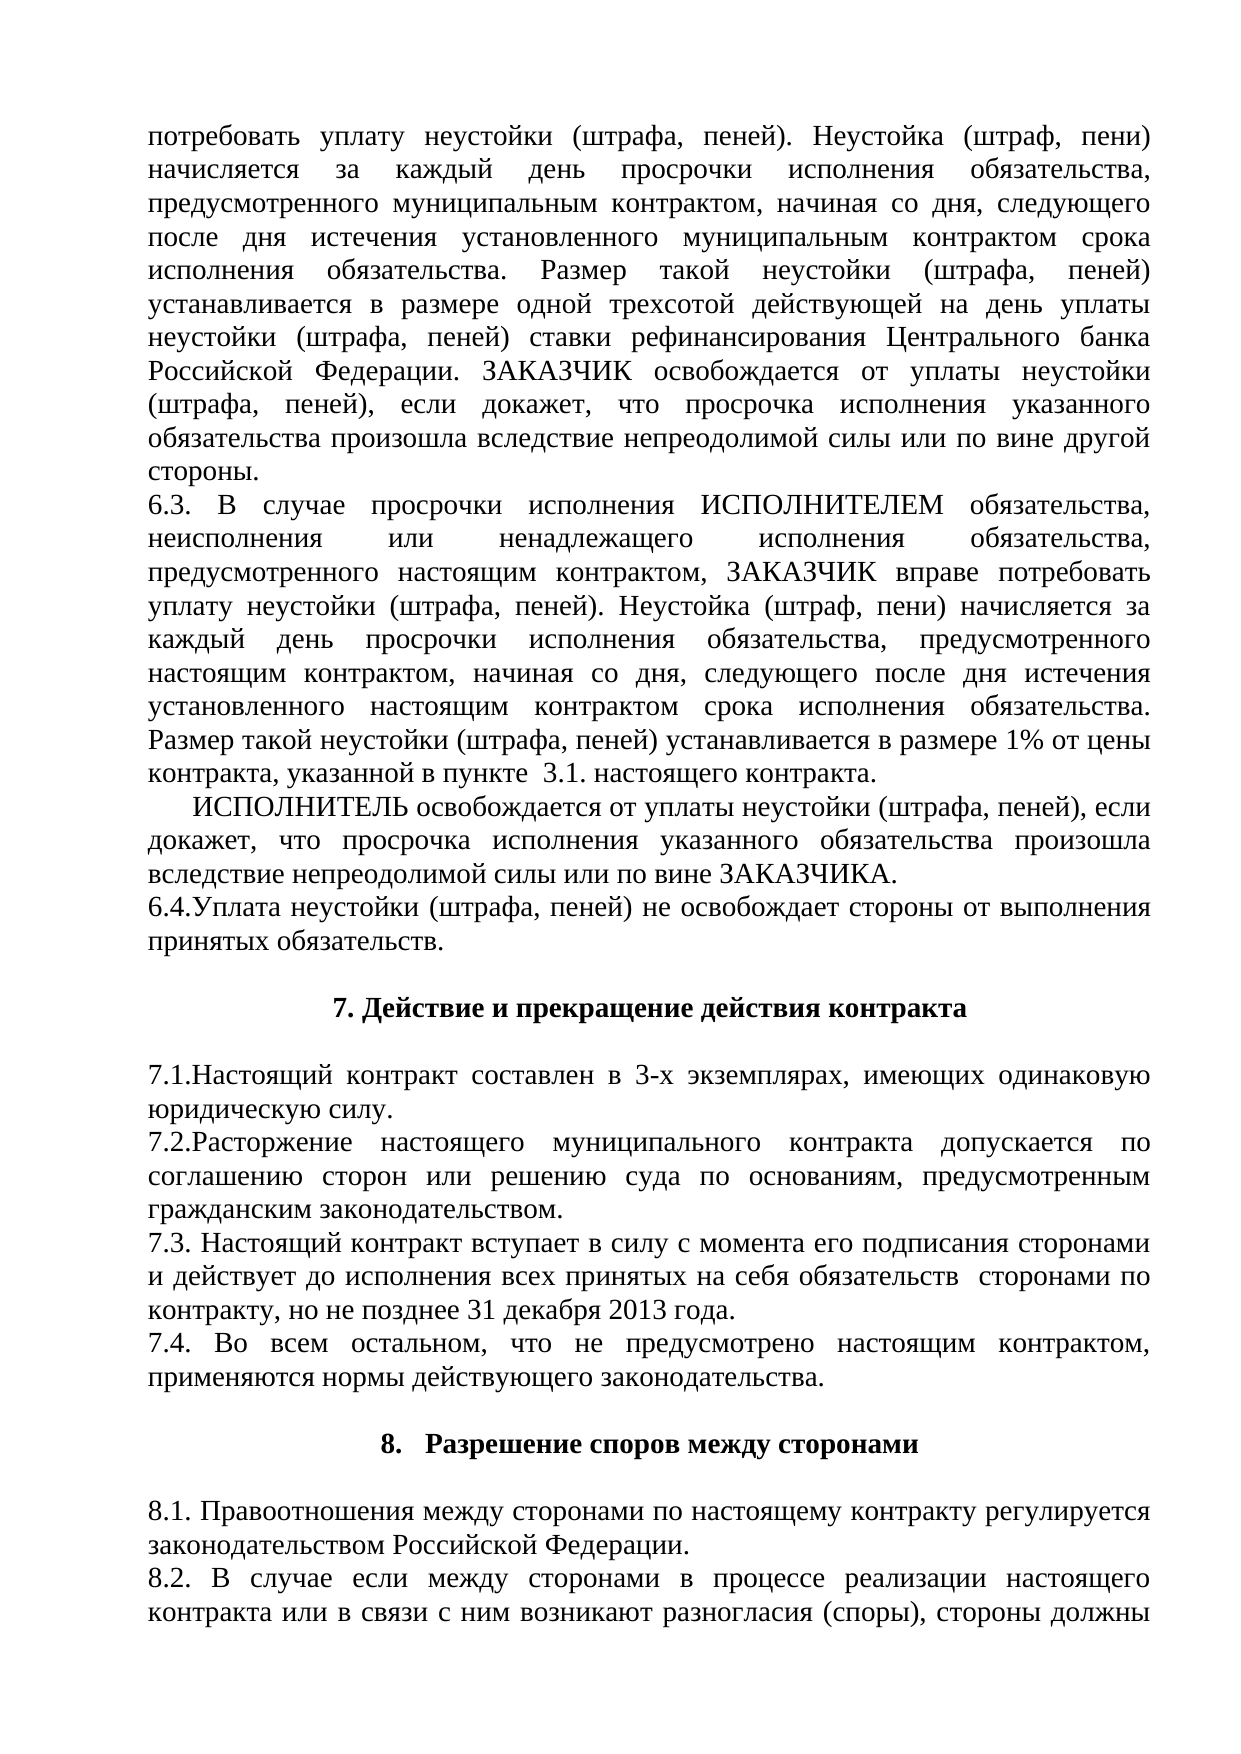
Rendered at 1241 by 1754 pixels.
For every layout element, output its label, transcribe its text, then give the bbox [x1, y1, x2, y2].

list Действие и прекращение действия контракта [148, 990, 1152, 1024]
text 7.1.Настоящий контракт составлен в 3-х экземплярах, имеющих одинаковую юридическую силу. [148, 1057, 1152, 1124]
text 7.2.Расторжение настоящего муниципального контракта допускается по соглашению сторон или решению суда по основаниям, предусмотренным гражданским законодательством. [148, 1124, 1152, 1225]
list Разрешение споров между сторонами [148, 1426, 1152, 1460]
text 7.4. Во всем остальном, что не предусмотрено настоящим контрактом, применяются нормы действующего законодательства. [148, 1326, 1152, 1393]
text 6.4.Уплата неустойки (штрафа, пеней) не освобождает стороны от выполнения принятых обязательств. [148, 889, 1152, 957]
text 7.3. Настоящий контракт вступает в силу с момента его подписания сторонами и действует до исполнения всех принятых на себя обязательств сторонами по контракту, но не позднее 31 декабря 2013 года. [148, 1225, 1152, 1326]
text ИСПОЛНИТЕЛЬ освобождается от уплаты неустойки (штрафа, пеней), если докажет, что просрочка исполнения указанного обязательства произошла вследствие непреодолимой силы или по вине ЗАКАЗЧИКА. [148, 789, 1152, 889]
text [148, 118, 1152, 487]
text 8.1. Правоотношения между сторонами по настоящему контракту регулируется законодательством Российской Федерации. [148, 1493, 1152, 1560]
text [148, 1560, 1152, 1627]
text 6.3. В случае просрочки исполнения ИСПОЛНИТЕЛЕМ обязательства, неисполнения или ненадлежащего исполнения обязательства, предусмотренного настоящим контрактом, ЗАКАЗЧИК вправе потребовать уплату неустойки (штрафа, пеней). Неустойка (штраф, пени) начисляется за каждый день просрочки исполнения обязательства, предусмотренного настоящим контрактом, начиная со дня, следующего после дня истечения установленного настоящим контрактом срока исполнения обязательства. Размер такой неустойки (штрафа, пеней) устанавливается в размере 1% от цены контракта, указанной в пункте 3.1. настоящего контракта. [148, 487, 1152, 789]
